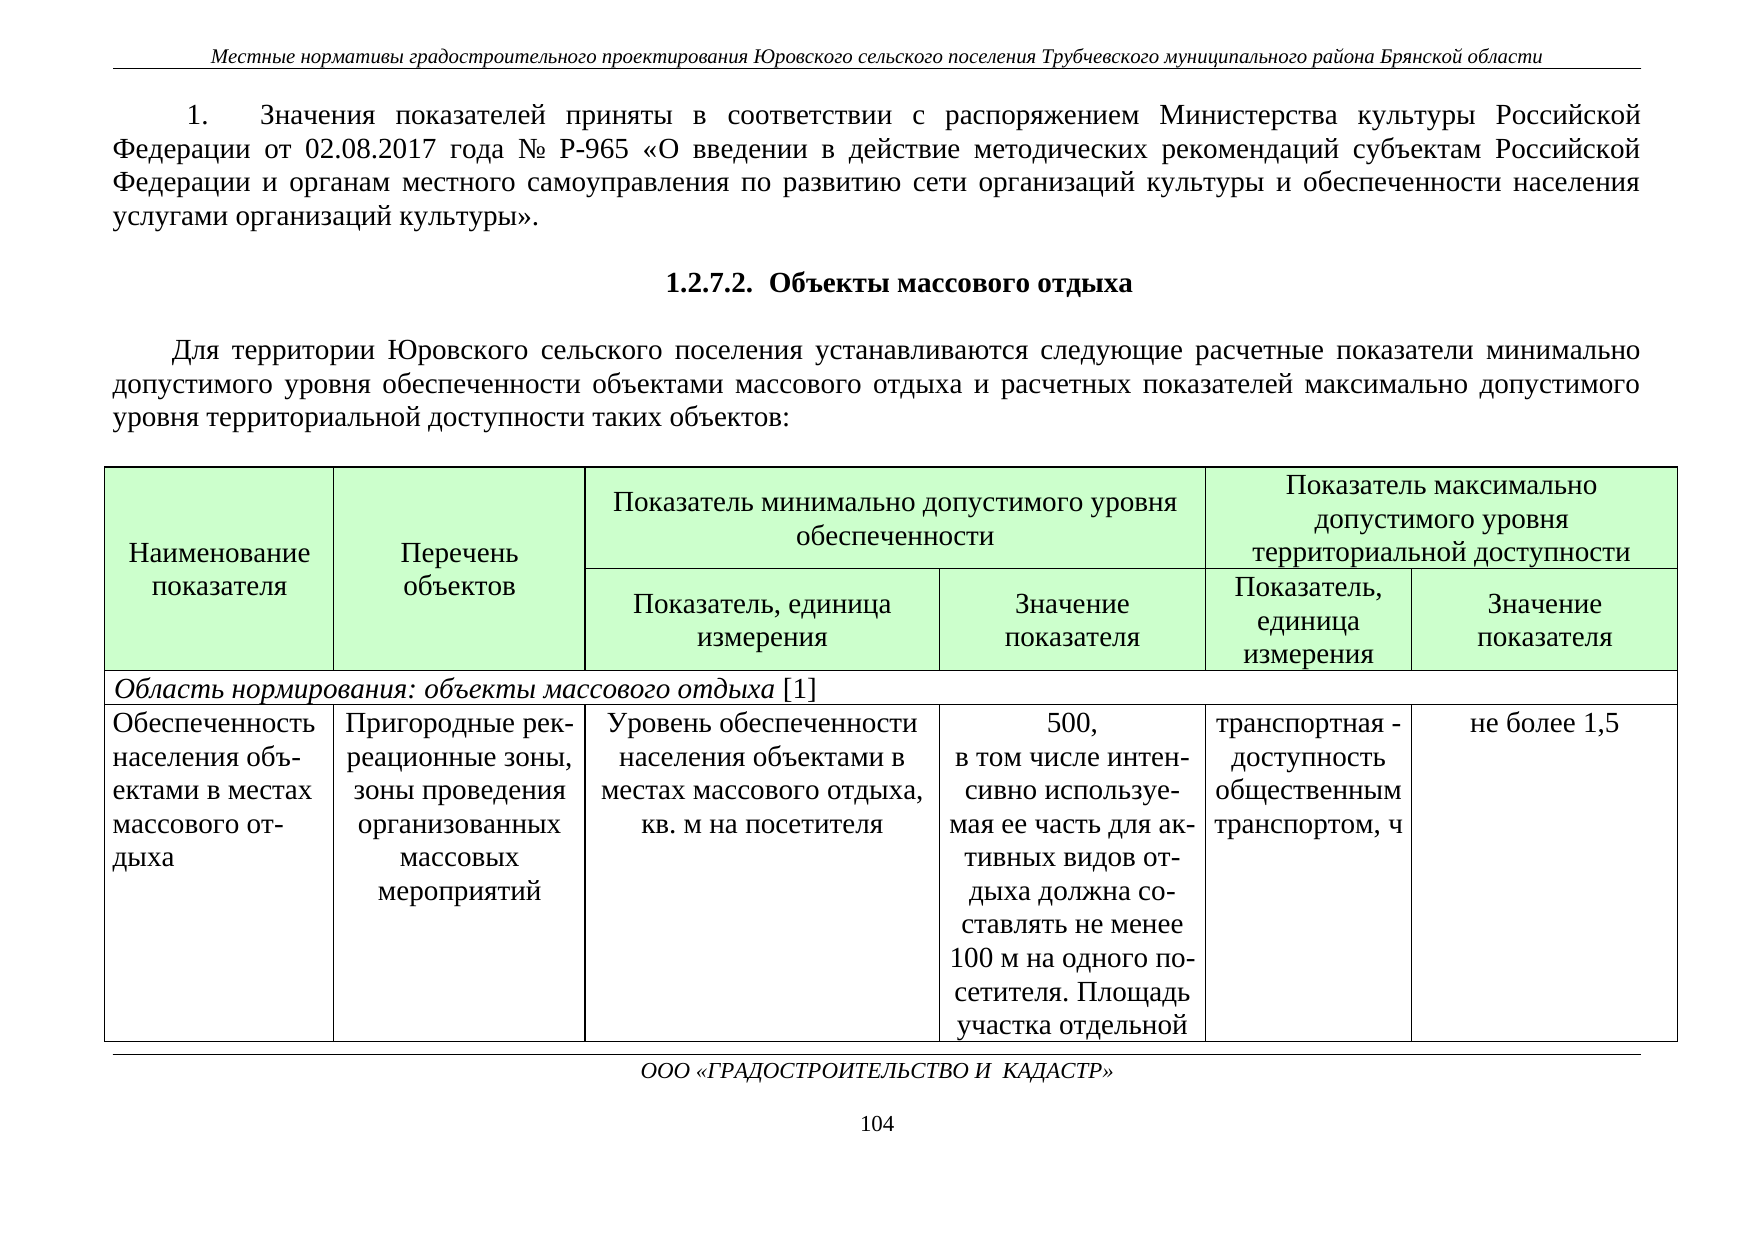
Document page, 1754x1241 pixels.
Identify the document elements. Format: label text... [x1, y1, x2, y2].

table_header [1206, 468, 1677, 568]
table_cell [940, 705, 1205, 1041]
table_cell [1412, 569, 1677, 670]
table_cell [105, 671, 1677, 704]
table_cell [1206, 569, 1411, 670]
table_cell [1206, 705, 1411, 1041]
text Для территории Юровского сельского поселения устанавливаются следующие расчетные показатели минимально допустимого уровня обеспеченности объектами массового отдыха и расчетных показателей максимально допустимого уровня территориальной доступности таких объектов: [112, 332, 1641, 433]
list Объекты массового отдыха [83, 265, 1641, 299]
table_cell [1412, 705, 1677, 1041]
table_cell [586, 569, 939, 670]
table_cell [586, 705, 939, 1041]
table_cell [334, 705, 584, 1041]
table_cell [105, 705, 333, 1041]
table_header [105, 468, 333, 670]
list Значения показателей приняты в соответствии с распоряжением Министерства культуры Российской Федерации от 02.08.2017 года № Р-965 «О введении в действие методических рекомендаций субъектам Российской Федерации и органам местного самоуправления по развитию сети организаций культуры и обеспеченности населения услугами организаций культуры». [112, 97, 1641, 232]
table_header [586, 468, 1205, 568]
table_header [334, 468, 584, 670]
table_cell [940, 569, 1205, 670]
